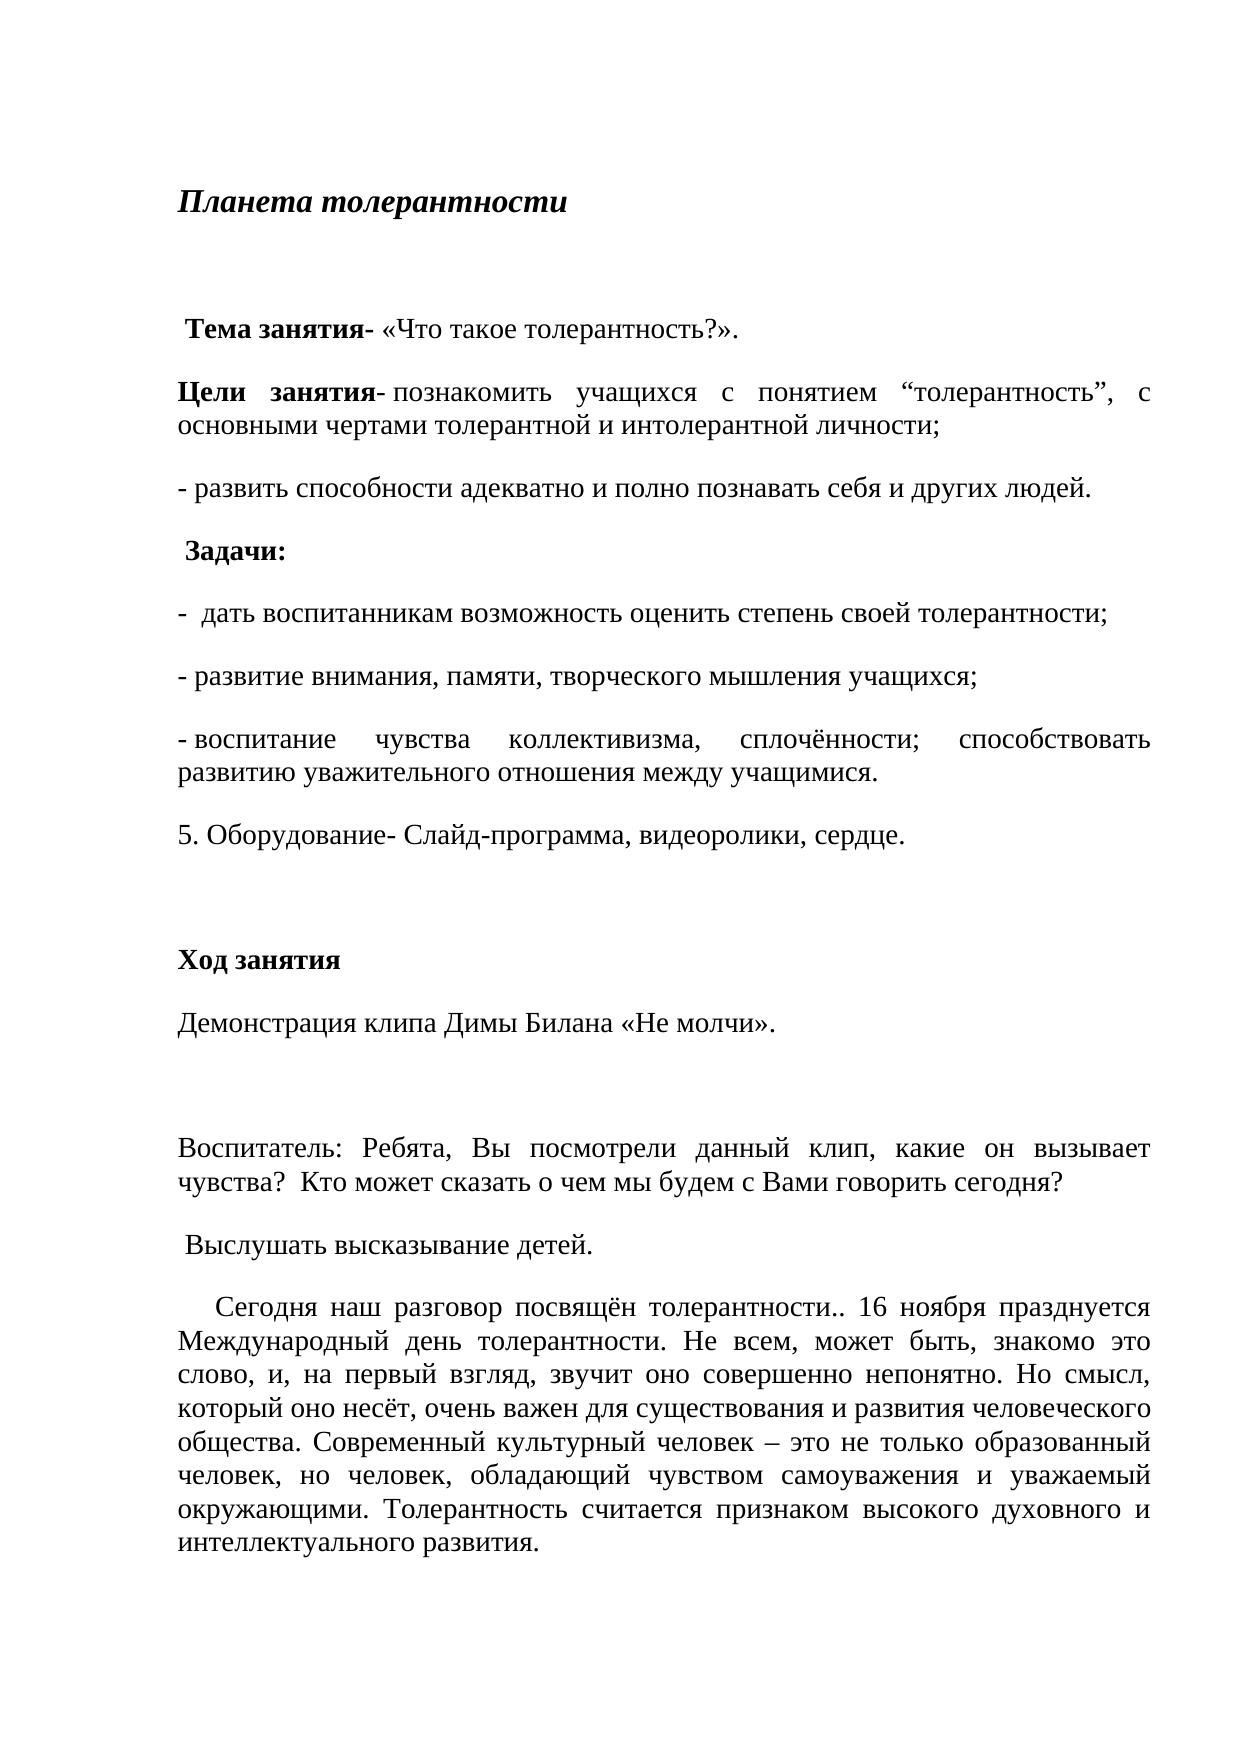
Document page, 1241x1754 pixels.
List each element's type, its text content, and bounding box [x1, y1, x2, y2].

text 5. Оборудование- Слайд-программа, видеоролики, сердце. [177, 817, 1152, 851]
text Цели занятия- познакомить учащихся с понятием “толерантность”, с основными чертами толерантной и интолерантной личности; [177, 374, 1152, 441]
text Воспитатель: Ребята, Вы посмотрели данный клип, какие он вызывает чувства? Кто может сказать о чем мы будем с Вами говорить сегодня? [177, 1131, 1152, 1198]
text - развить способности адекватно и полно познавать себя и других людей. [177, 470, 1152, 503]
text - дать воспитанникам возможность оценить степень своей толерантности; [177, 595, 1152, 629]
text Задачи: [177, 533, 1152, 566]
text Выслушать высказывание детей. [177, 1227, 1152, 1260]
text Тема занятия- «Что такое толерантность?». [177, 311, 1152, 344]
text - развитие внимания, памяти, творческого мышления учащихся; [177, 658, 1152, 692]
text Демонстрация клипа Димы Билана «Не молчи». [177, 1005, 1152, 1039]
text Планета толерантности [177, 181, 1152, 219]
text - воспитание чувства коллективизма, сплочённости; способствовать развитию уважительного отношения между учащимися. [177, 721, 1152, 788]
text Ход занятия [177, 942, 1152, 976]
text Сегодня наш разговор посвящён толерантности.. 16 ноября празднуется Международный день толерантности. Не всем, может быть, знакомо это слово, и, на первый взгляд, звучит оно совершенно непонятно. Но смысл, который оно несёт, очень важен для существования и развития человеческого общества. Современный культурный человек – это не только образованный человек, но человек, обладающий чувством самоуважения и уважаемый окружающими. Толерантность считается признаком высокого духовного и интеллектуального развития. [177, 1289, 1152, 1558]
